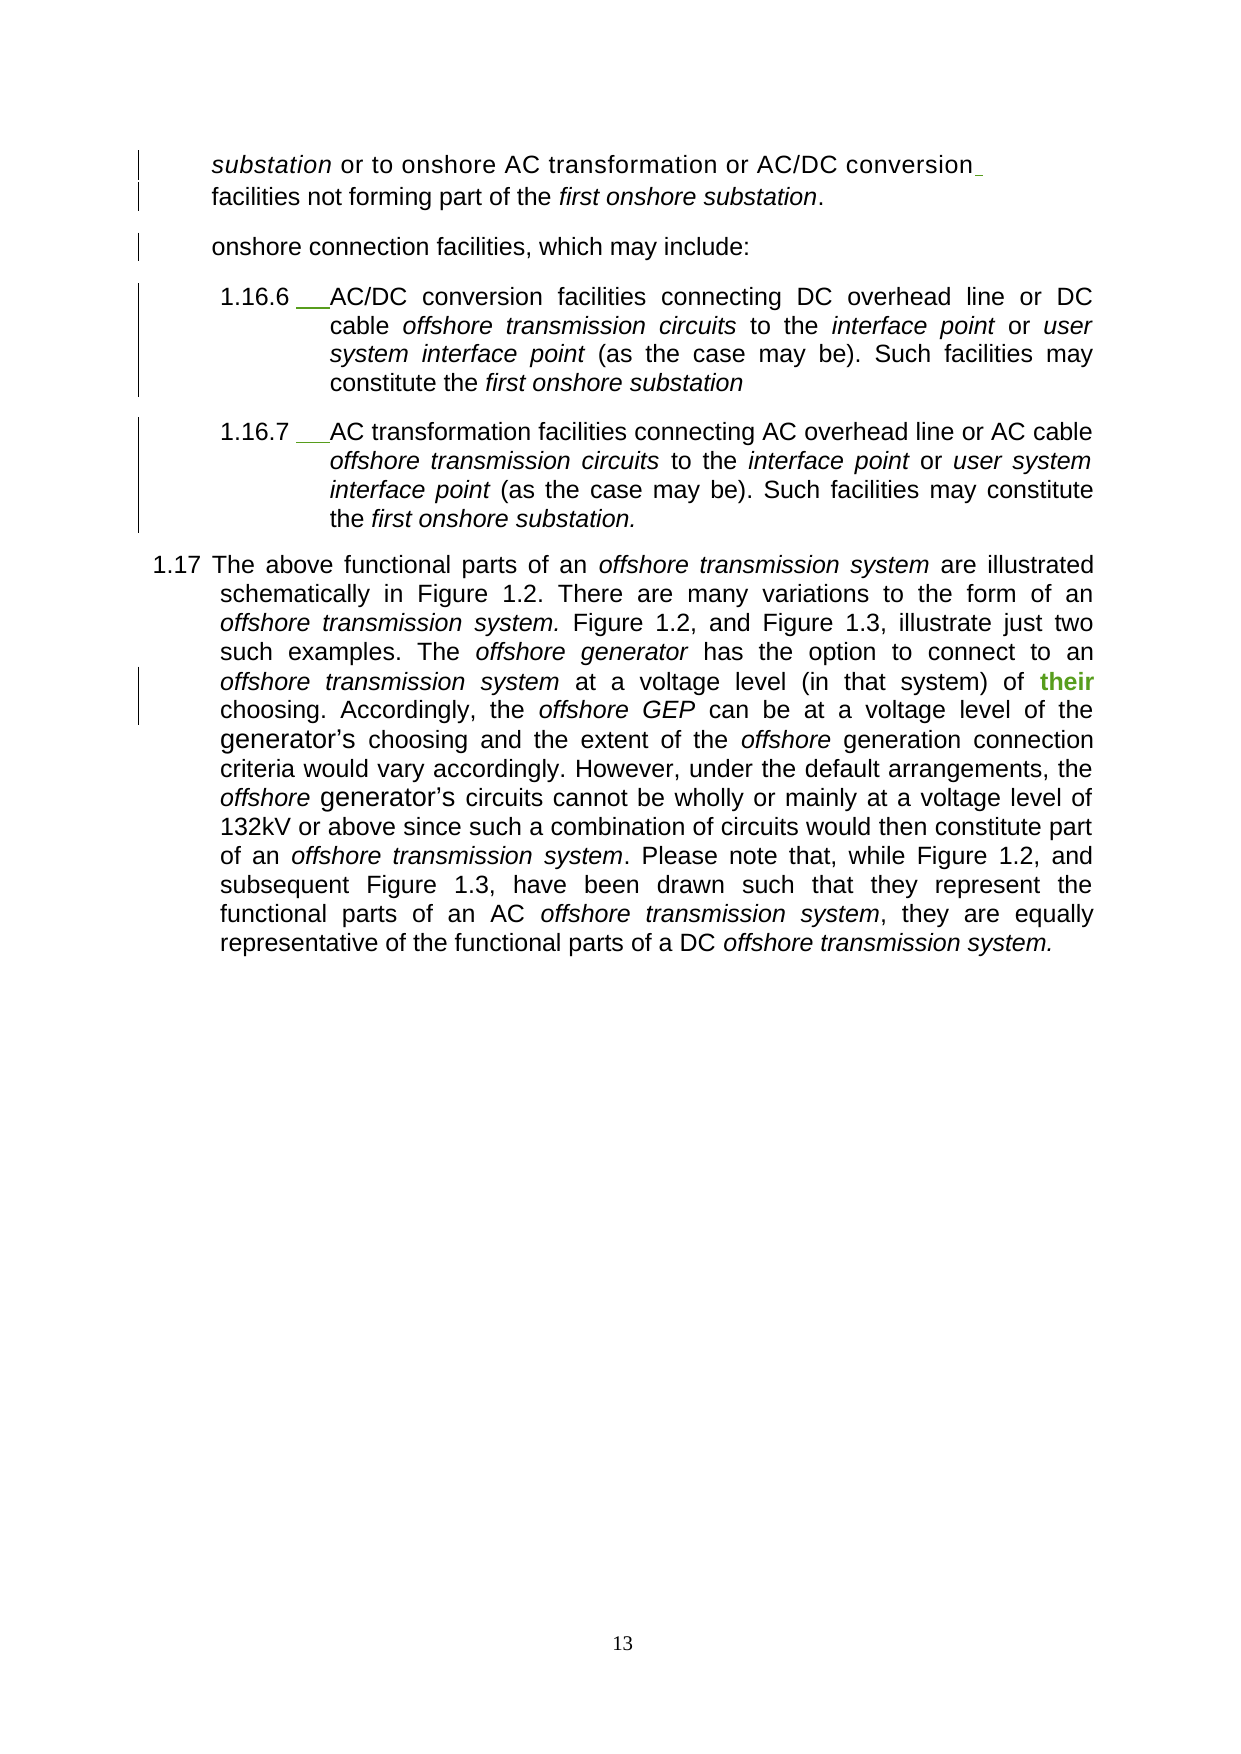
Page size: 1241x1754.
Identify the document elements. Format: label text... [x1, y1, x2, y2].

text onshore connection facilities, which may include: [211, 232, 1094, 261]
text 1.16.6 AC/DC conversion facilities connecting DC overhead line or DC cable offshore transmission circuits to the interface point or user system interface point (as the case may be). Such facilities may constitute the first onshore substation [220, 283, 1094, 397]
text substation or to onshore AC transformation or AC/DC conversion [211, 150, 1094, 179]
text 1.17 The above functional parts of an offshore transmission system are illustrated schematically in Figure 1.2. There are many variations to the form of an offshore transmission system. Figure 1.2, and Figure 1.3, illustrate just two such examples. The offshore generator has the option to connect to an offshore transmission system at a voltage level (in that system) of their choosing. Accordingly, the offshore GEP can be at a voltage level of the generator’s choosing and the extent of the offshore generation connection criteria would vary accordingly. However, under the default arrangements, the offshore generator’s circuits cannot be wholly or mainly at a voltage level of 132kV or above since such a combination of circuits would then constitute part of an offshore transmission system. Please note that, while Figure 1.2, and subsequent Figure 1.3, have been drawn such that they represent the functional parts of an AC offshore transmission system, they are equally representative of the functional parts of a DC offshore transmission system. [152, 550, 1094, 957]
text 1.16.7 AC transformation facilities connecting AC overhead line or AC cable offshore transmission circuits to the interface point or user system interface point (as the case may be). Such facilities may constitute the first onshore substation. [220, 417, 1094, 533]
text facilities not forming part of the first onshore substation. [211, 182, 1094, 211]
